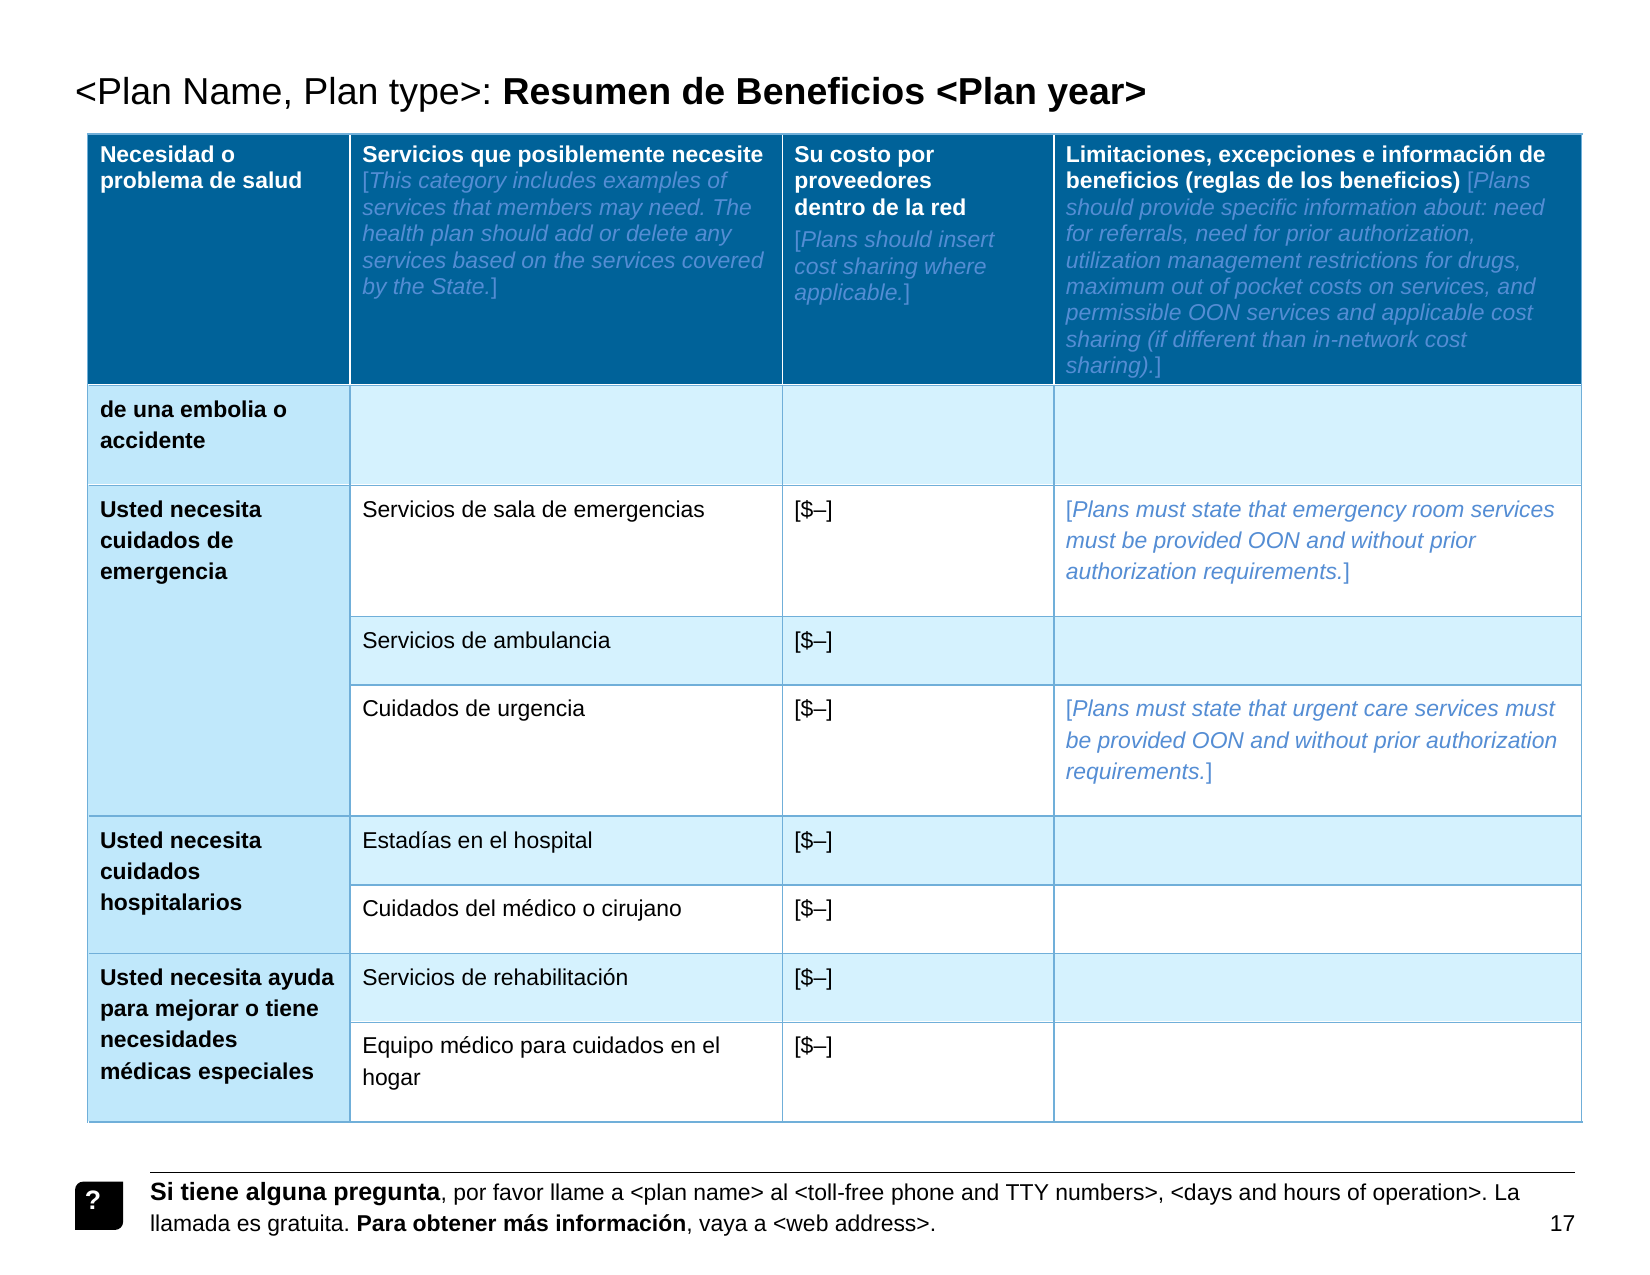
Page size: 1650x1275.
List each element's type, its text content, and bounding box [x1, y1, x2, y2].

table_cell [Plans must state that emergency room services must be provided OON and without prior authorization requirements.] [1055, 486, 1581, 616]
table_cell [1055, 886, 1581, 953]
table_cell [$–] [783, 486, 1053, 616]
table_cell [Plans must state that urgent care services must be provided OON and without prior authorization requirements.] [1055, 686, 1581, 815]
table_cell [$–] [783, 617, 1053, 684]
table_cell Equipo médico para cuidados en el hogar [351, 1023, 782, 1121]
table_cell [$–] [783, 954, 1053, 1021]
table_cell [$–] [783, 817, 1053, 884]
table_cell Usted necesita ayuda para mejorar o tiene necesidades médicas especiales [88, 954, 349, 1121]
table_header Servicios que posiblemente necesite [This category includes examples of services that members may need. The health plan should add or delete any services based on the services covered by the State.] [351, 135, 782, 384]
table_cell [$–] [783, 386, 1053, 484]
table_cell Servicios de sala de emergencias [351, 486, 782, 616]
table_cell Servicios de rehabilitación [351, 954, 782, 1021]
table_cell [$–] [783, 686, 1053, 815]
table_cell Estadías en el hospital [351, 817, 782, 884]
table_cell [1055, 617, 1581, 684]
table_cell Servicios de ambulancia [351, 617, 782, 684]
table_cell Usted necesita cuidados de emergencia [88, 486, 349, 815]
table_cell Usted necesita cuidados hospitalarios [88, 816, 349, 953]
table_cell [1055, 1023, 1581, 1121]
table_cell [1055, 954, 1581, 1021]
table_cell [1055, 817, 1581, 884]
table_cell Cuidados de urgencia [351, 686, 782, 815]
table_header Limitaciones, excepciones e información de beneficios (reglas de los beneficios) [Plans should provide specific information about: need for referrals, need for prior authorization, utilization management restrictions for drugs, maximum out of pocket costs on services, and permissible OON services and applicable cost sharing (if different than in-network cost sharing).] [1055, 135, 1581, 384]
table_header Su costo por proveedores dentro de la red [Plans should insert cost sharing where applicable.] [783, 135, 1053, 384]
table_cell [$–] [783, 886, 1053, 953]
table_cell [1055, 386, 1581, 484]
table_cell Terapia física, ocupacional o del habla [351, 386, 782, 484]
table_cell Cuidados del médico o cirujano [351, 886, 782, 953]
table_cell Usted necesita tratamiento después de una embolia o accidente [88, 386, 349, 484]
table_cell [$–] [783, 1023, 1053, 1121]
table_header Necesidad o problema de salud [88, 135, 349, 384]
